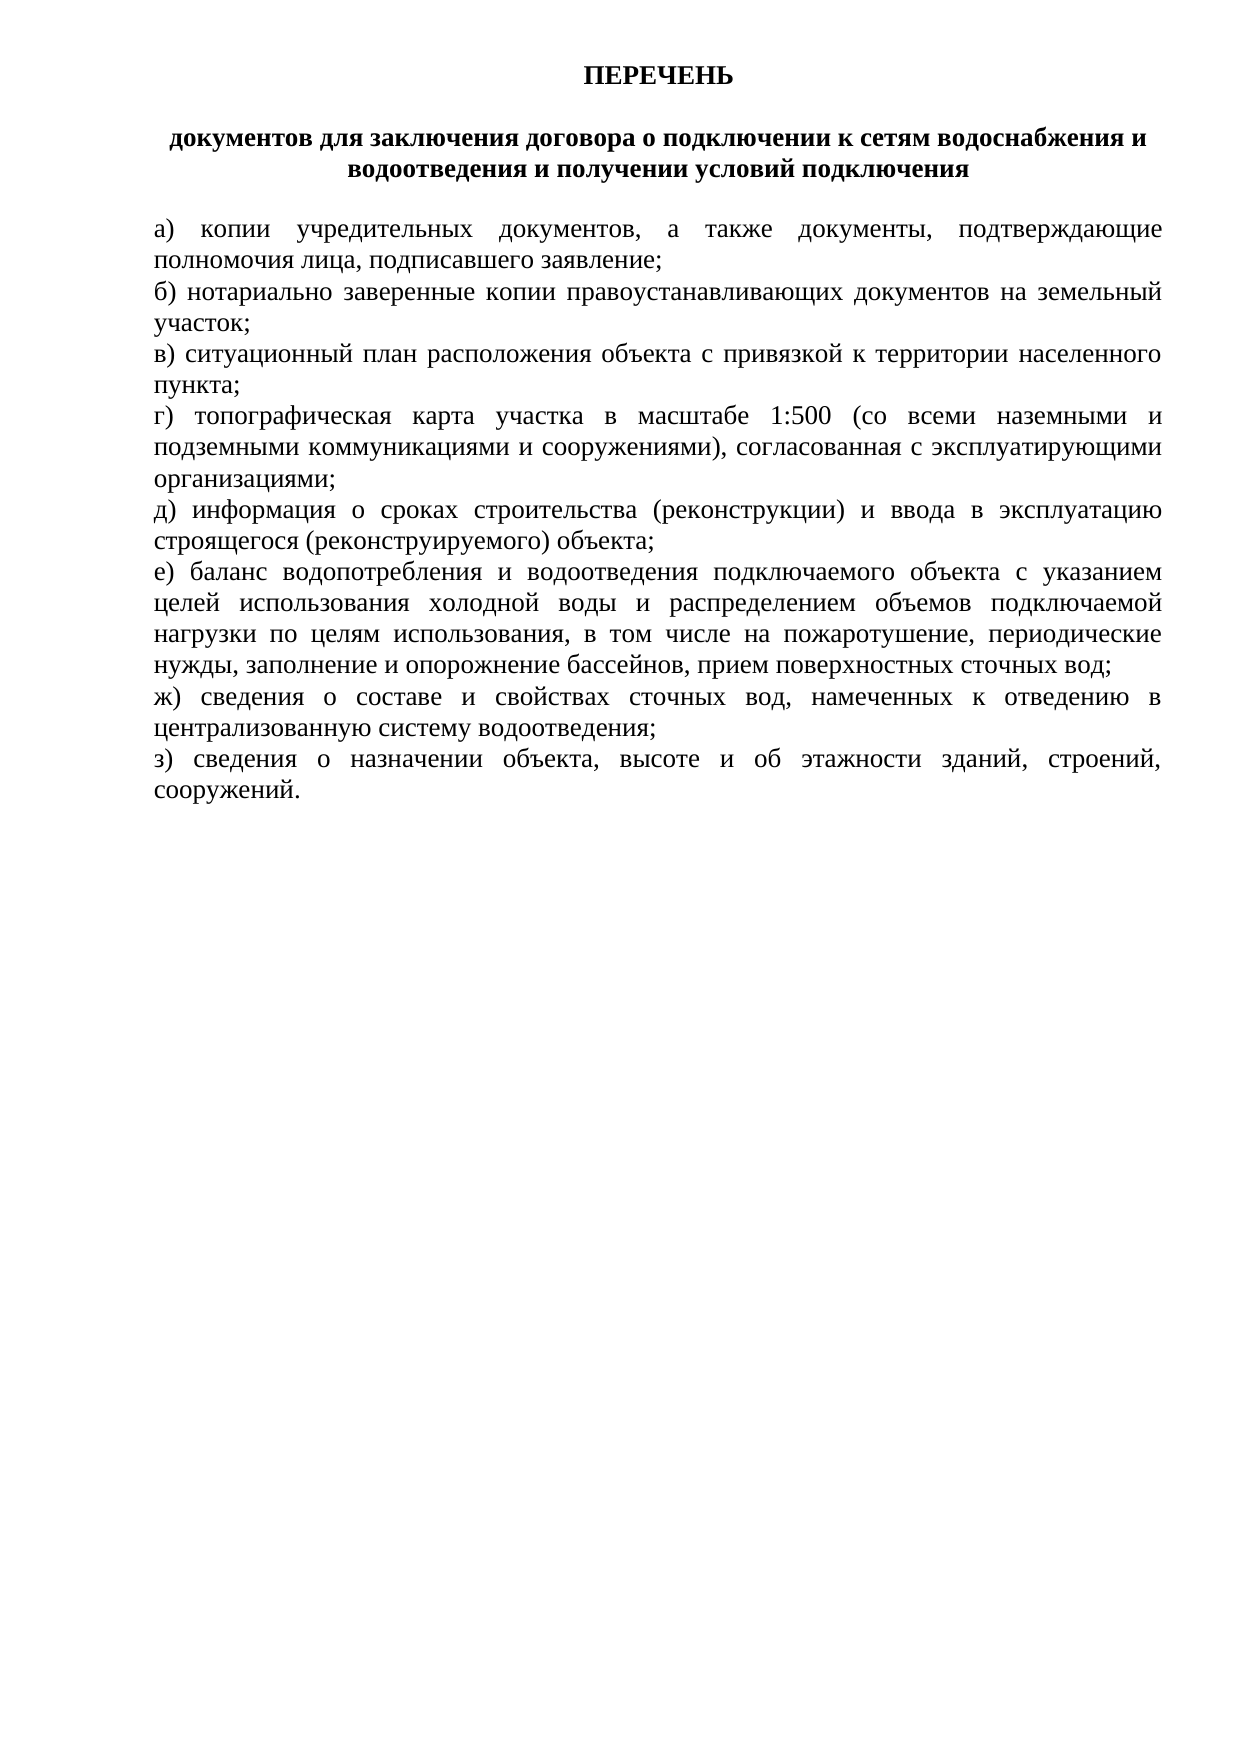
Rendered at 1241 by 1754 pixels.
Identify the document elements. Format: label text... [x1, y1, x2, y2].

text а) копии учредительных документов, а также документы, подтверждающие полномочия лица, подписавшего заявление; [153, 212, 1163, 275]
text д) информация о сроках строительства (реконструкции) и ввода в эксплуатацию строящегося (реконструируемого) объекта; [153, 493, 1163, 555]
text документов для заключения договора о подключении к сетям водоснабжения и водоотведения и получении условий подключения [153, 121, 1163, 184]
text б) нотариально заверенные копии правоустанавливающих документов на земельный участок; [153, 275, 1163, 337]
text е) баланс водопотребления и водоотведения подключаемого объекта с указанием целей использования холодной воды и распределением объемов подключаемой нагрузки по целям использования, в том числе на пожаротушение, периодические нужды, заполнение и опорожнение бассейнов, прием поверхностных сточных вод; [153, 555, 1163, 680]
text г) топографическая карта участка в масштабе 1:500 (со всеми наземными и подземными коммуникациями и сооружениями), согласованная с эксплуатирующими организациями; [153, 399, 1163, 493]
text в) ситуационный план расположения объекта с привязкой к территории населенного пункта; [153, 337, 1163, 399]
text з) сведения о назначении объекта, высоте и об этажности зданий, строений, сооружений. [153, 742, 1163, 804]
text ПЕРЕЧЕНЬ [153, 59, 1163, 90]
text ж) сведения о составе и свойствах сточных вод, намеченных к отведению в централизованную систему водоотведения; [153, 680, 1163, 742]
